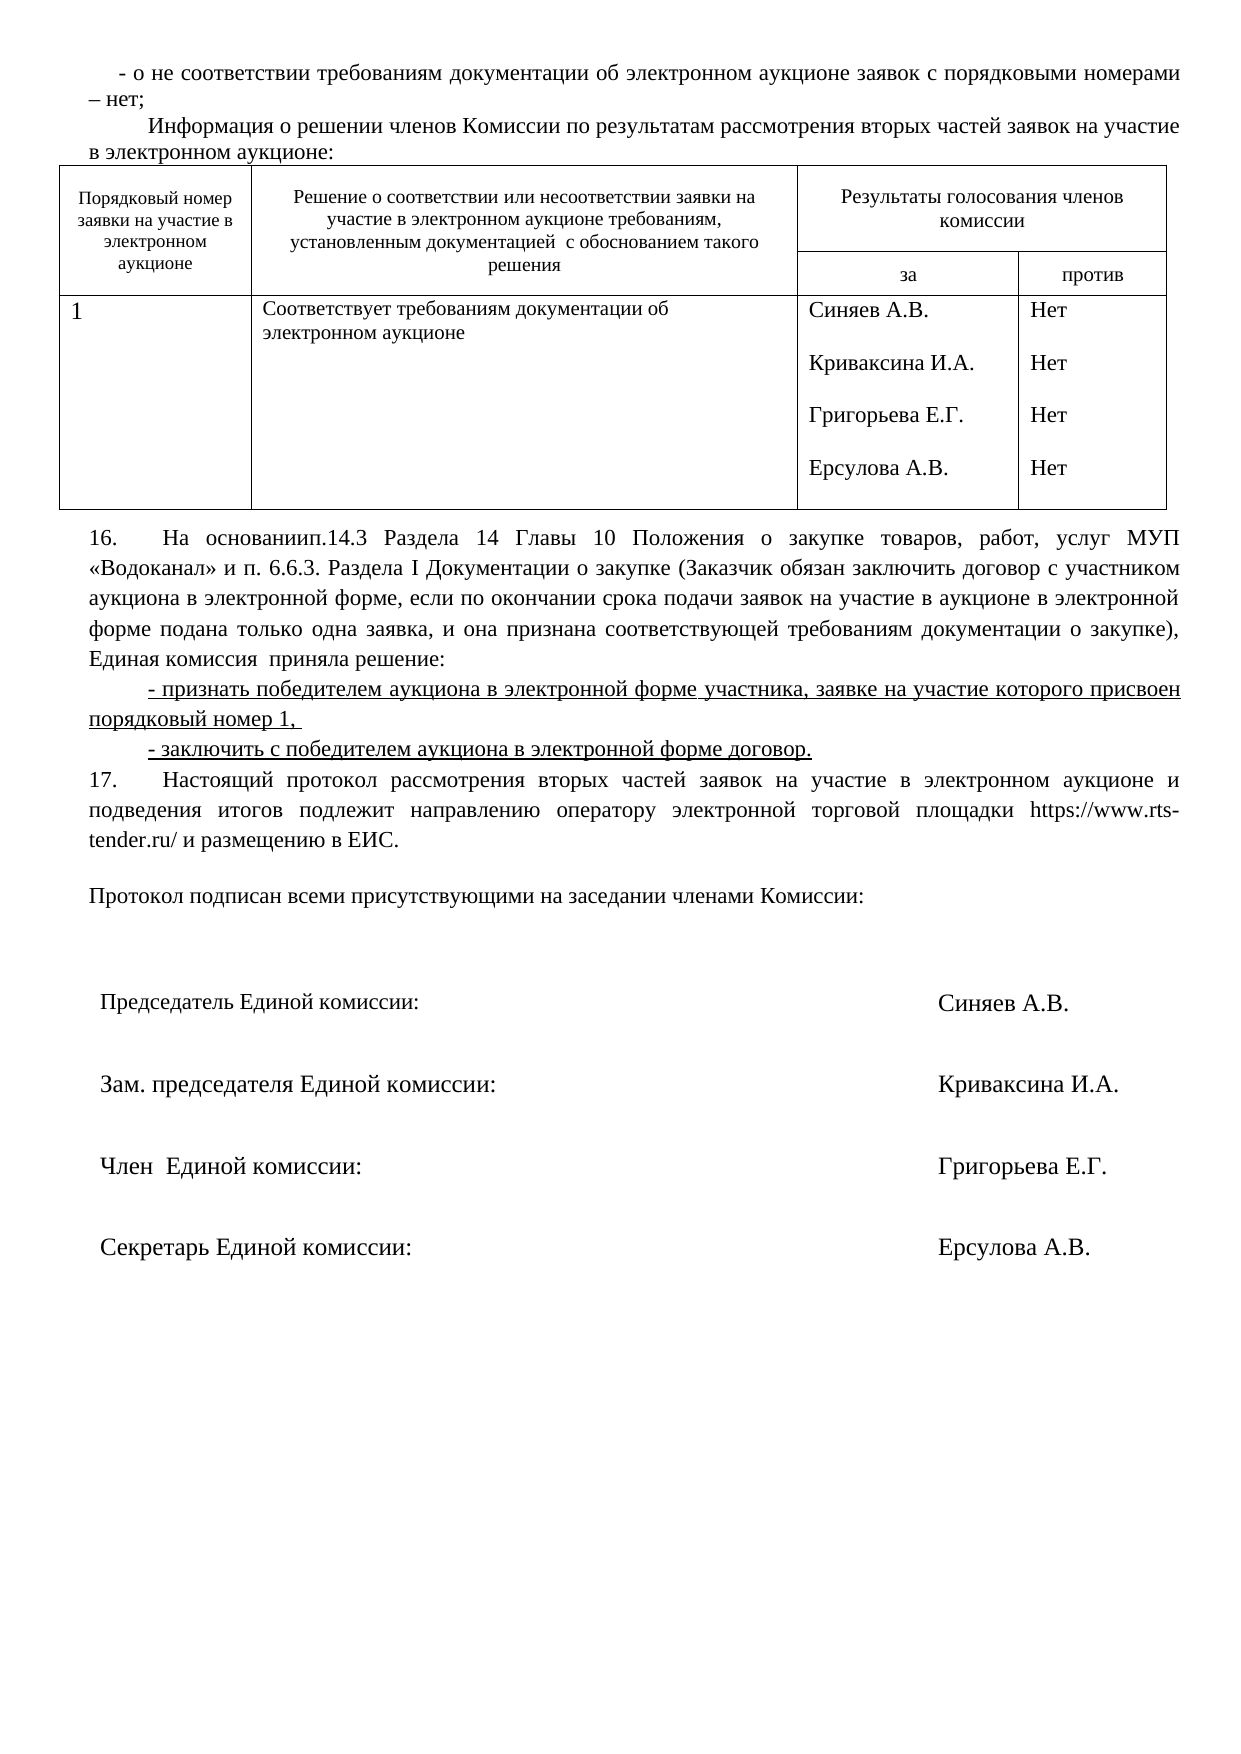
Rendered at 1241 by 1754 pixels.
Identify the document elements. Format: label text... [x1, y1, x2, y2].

table_cell Член Единой комиссии: [89, 1151, 927, 1232]
table_header Председатель Единой комиссии: [89, 988, 927, 1069]
text - признать победителем аукциона в электронной форме участника, заявке на участие которого присвоен порядковый номер 1, [89, 675, 1181, 732]
table_cell Зам. председателя Единой комиссии: [89, 1069, 927, 1151]
text Протокол подписан всеми присутствующими на заседании членами Комиссии: [89, 883, 1181, 909]
table_header Порядковый номер заявки на участие в электронном аукционе [60, 166, 251, 295]
table_cell Григорьева Е.Г. [927, 1151, 1191, 1232]
table_header Синяев А.В. [927, 988, 1191, 1069]
table_cell Секретарь Единой комиссии: [89, 1232, 927, 1313]
text 17. Настоящий протокол рассмотрения вторых частей заявок на участие в электронном аукционе и подведения итогов подлежит направлению оператору электронной торговой площадки https://www.rts-tender.ru/ и размещению в ЕИС. [89, 766, 1181, 852]
text - заключить с победителем аукциона в электронной форме договор. [89, 735, 1181, 762]
text Информация о решении членов Комиссии по результатам рассмотрения вторых частей заявок на участие в электронном аукционе: [89, 112, 1181, 164]
table_cell Криваксина И.А. [927, 1069, 1191, 1151]
table_cell за [798, 252, 1018, 295]
table_header Результаты голосования членов комиссии [798, 166, 1166, 251]
text 16. На основаниип.14.3 Раздела 14 Главы 10 Положения о закупке товаров, работ, услуг МУП «Водоканал» и п. 6.6.3. Раздела I Документации о закупке (Заказчик обязан заключить договор с участником аукциона в электронной форме, если по окончании срока подачи заявок на участие в аукционе в электронной форме подана только одна заявка, и она признана соответствующей требованиям документации о закупке), Единая комиссия приняла решение: [89, 524, 1181, 671]
table_cell Нет Нет Нет Нет [1019, 296, 1166, 508]
text - о не соответствии требованиям документации об электронном аукционе заявок с порядковыми номерами – нет; [89, 59, 1181, 112]
table_cell Синяев А.В. Криваксина И.А. Григорьева Е.Г. Ерсулова А.В. [798, 296, 1018, 508]
table_cell против [1019, 252, 1166, 295]
table_header Решение о соответствии или несоответствии заявки на участие в электронном аукционе требованиям, установленным документацией с обоснованием такого решения [252, 166, 797, 295]
table_cell Соответствует требованиям документации об электронном аукционе [252, 296, 797, 508]
table_cell Ерсулова А.В. [927, 1232, 1191, 1313]
table_cell 1 [60, 296, 251, 508]
